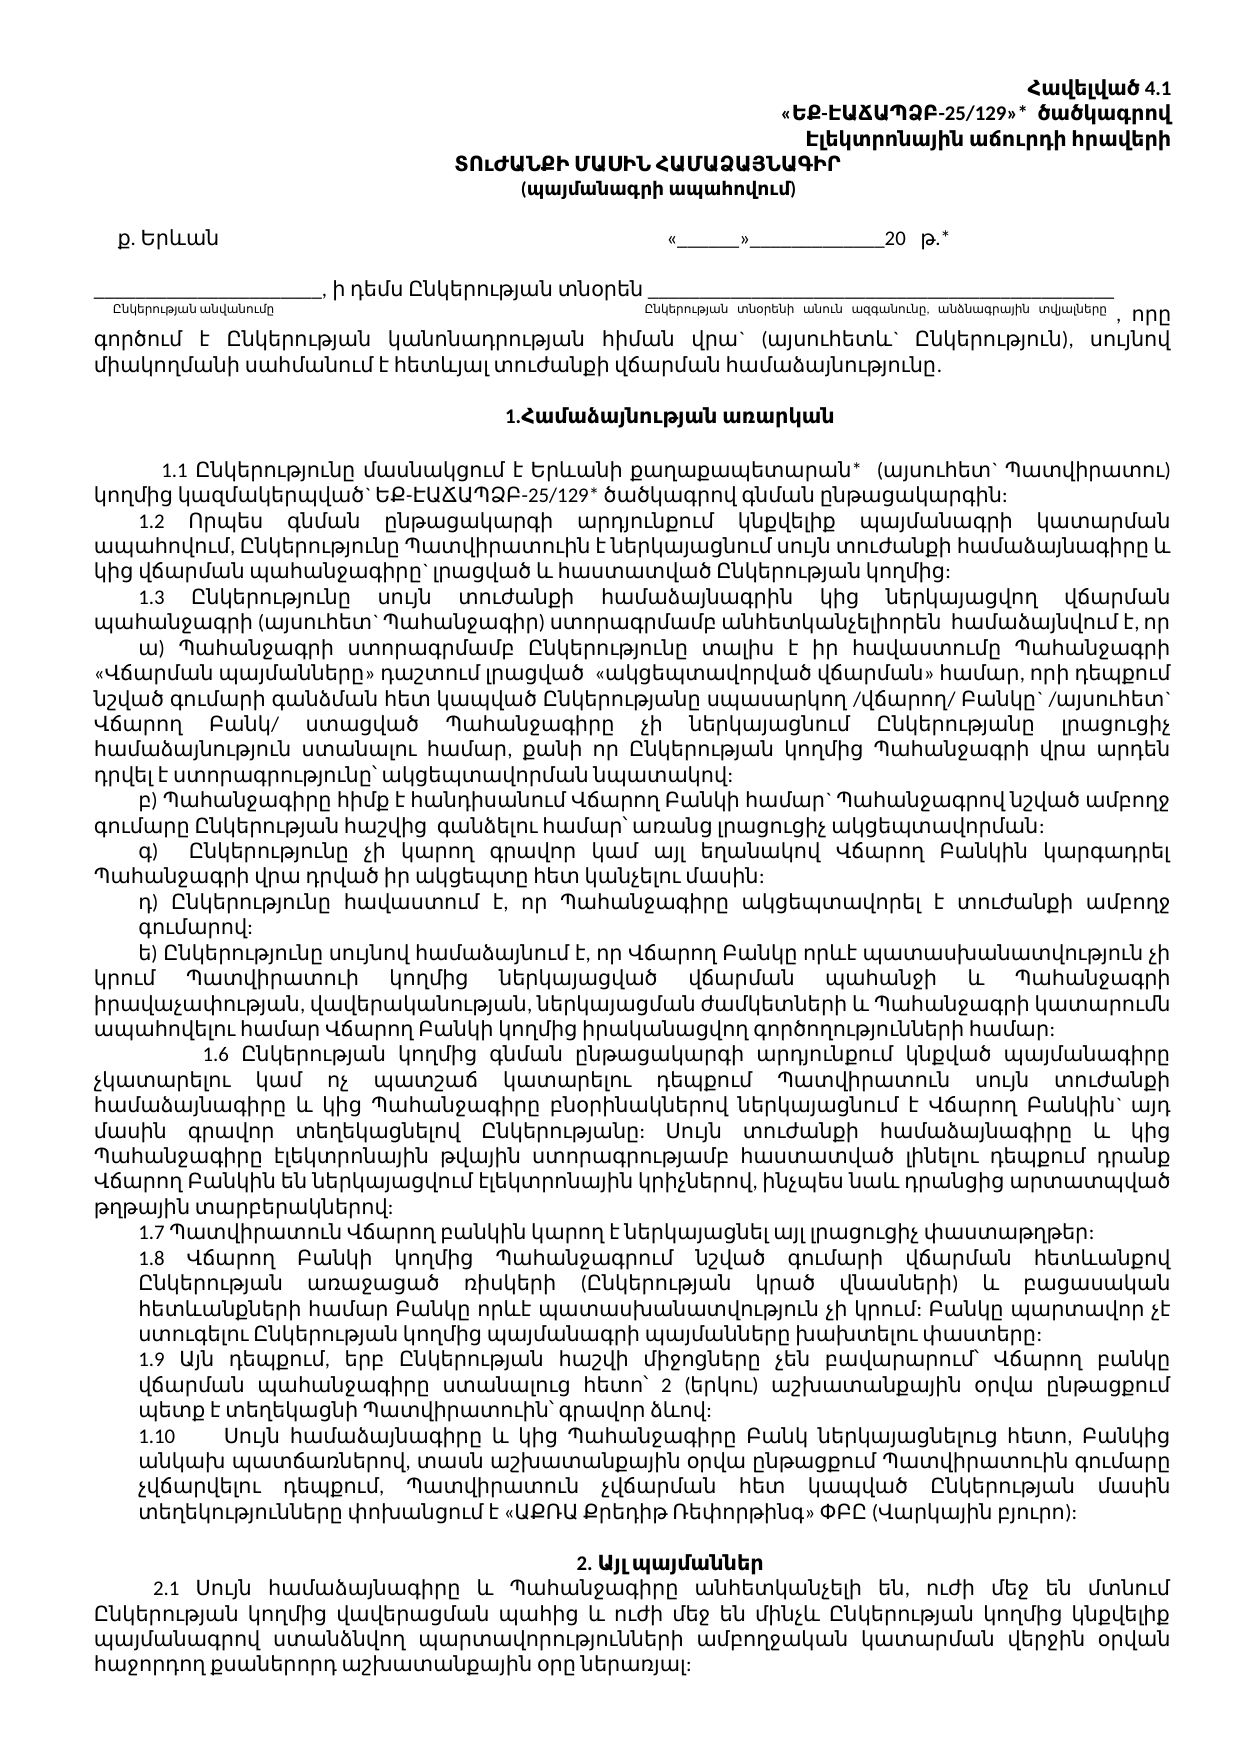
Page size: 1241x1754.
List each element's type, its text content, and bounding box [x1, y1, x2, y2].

text 1.6 Ընկերության կողմից գնման ընթացակարգի արդյունքում կնքված պայմանագիրը չկատարելու կամ ոչ պատշաճ կատարելու դեպքում Պատվիրատուն սույն տուժանքի համաձայնագիրը և կից Պահանջագիրը բնօրինակներով ներկայացնում է Վճարող Բանկին` այդ մասին գրավոր տեղեկացնելով Ընկերությանը: Սույն տուժանքի համաձայնագիրը և կից Պահանջագիրը էլեկտրոնային թվային ստորագրությամբ հաստատված լինելու դեպքում դրանք Վճարող Բանկին են ներկայացվում էլեկտրոնային կրիչներով, ինչպես նաև դրանցից արտատպված թղթային տարբերակներով: [94, 1042, 1171, 1219]
text 1.9 Այն դեպքում, երբ Ընկերության հաշվի միջոցները չեն բավարարում՝ Վճարող բանկը վճարման պահանջագիրը ստանալուց հետո՝ 2 (երկու) աշխատանքային օրվա ընթացքում պետք է տեղեկացնի Պատվիրատուին՝ գրավոր ձևով: [138, 1347, 1171, 1423]
text 1.8 Վճարող Բանկի կողմից Պահանջագրում նշված գումարի վճարման հետևանքով Ընկերության առաջացած ռիսկերի (Ընկերության կրած վնասների) և բացասական հետևանքների համար Բանկը որևէ պատասխանատվություն չի կրում: Բանկը պարտավոր չէ ստուգելու Ընկերության կողմից պայմանագրի պայմանները խախտելու փաստերը: [138, 1245, 1171, 1347]
text 1.1 Ընկերությունը մասնակցում է Երևանի քաղաքապետարան* (այսուհետ` Պատվիրատու) կողմից կազմակերպված` ԵՔ-ԷԱՃԱՊՁԲ-25/129* ծածկագրով գնման ընթացակարգին: [94, 457, 1171, 508]
text «ԵՔ-ԷԱՃԱՊՁԲ-25/129»* ծածկագրով [94, 100, 1171, 126]
text 1.3 Ընկերությունը սույն տուժանքի համաձայնագրին կից ներկայացվող վճարման պահանջագրի (այսուհետ` Պահանջագիր) ստորագրմամբ անհետկանչելիորեն համաձայնվում է, որ [94, 584, 1171, 635]
text բ) Պահանջագիրը հիմք է հանդիսանում Վճարող Բանկի համար` Պահանջագրով նշված ամբողջ գումարը Ընկերության հաշվից գանձելու համար՝ առանց լրացուցիչ ակցեպտավորման: [94, 787, 1171, 838]
text 1.2 Որպես գնման ընթացակարգի արդյունքում կնքվելիք պայմանագրի կատարման ապահովում, Ընկերությունը Պատվիրատուին է ներկայացնում սույն տուժանքի համաձայնագիրը և կից վճարման պահանջագիրը` լրացված և հաստատված Ընկերության կողմից: [94, 508, 1171, 584]
text (պայմանագրի ապահովում) [94, 177, 1171, 199]
text 1.10 Սույն համաձայնագիրը և կից Պահանջագիրը Բանկ ներկայացնելուց հետո, Բանկից անկախ պատճառներով, տասն աշխատանքային օրվա ընթացքում Պատվիրատուին գումարը չվճարվելու դեպքում, Պատվիրատուն չվճարման հետ կապված Ընկերության մասին տեղեկությունները փոխանցում է «ԱՔՌԱ Քրեդիթ Ռեփորթինգ» ՓԲԸ (Վարկային բյուրո): [138, 1423, 1171, 1524]
text Ընկերության անվանումը Ընկերության տնօրենի անուն ազգանունը, անձնագրային տվյալները , որը գործում է Ընկերության կանոնադրության հիման վրա` (այսուհետև` Ընկերություն), սույնով միակողմանի սահմանում է հետևյալ տուժանքի վճարման համաձայնությունը. [94, 301, 1171, 377]
text ե) Ընկերությունը սույնով համաձայնում է, որ Վճարող Բանկը որևէ պատասխանատվություն չի կրում Պատվիրատուի կողմից ներկայացված վճարման պահանջի և Պահանջագրի իրավաչափության, վավերականության, ներկայացման ժամկետների և Պահանջագրի կատարումն ապահովելու համար Վճարող Բանկի կողմից իրականացվող գործողությունների համար: [94, 940, 1171, 1042]
text 1.Համաձայնության առարկան [169, 403, 1171, 428]
text ՏՈւԺԱՆՔԻ ՄԱՍԻՆ ՀԱՄԱՁԱՅՆԱԳԻՐ [94, 151, 1171, 177]
text ք. Երևան «______»_____________20 թ.* [94, 225, 1171, 250]
text 2. Այլ պայմաններ [169, 1550, 1171, 1575]
text 2.1 Սույն համաձայնագիրը և Պահանջագիրը անհետկանչելի են, ուժի մեջ են մտնում Ընկերության կողմից վավերացման պահից և ուժի մեջ են մինչև Ընկերության կողմից կնքվելիք պայմանագրով ստանձնվող պարտավորությունների ամբողջական կատարման վերջին օրվան հաջորդող քսաներորդ աշխատանքային օրը ներառյալ: [94, 1575, 1171, 1677]
text գ) Ընկերությունը չի կարող գրավոր կամ այլ եղանակով Վճարող Բանկին կարգադրել Պահանջագրի վրա դրված իր ակցեպտը հետ կանչելու մասին: [94, 838, 1171, 889]
text դ) Ընկերությունը հավաստում է, որ Պահանջագիրը ակցեպտավորել է տուժանքի ամբողջ գումարով: [138, 889, 1171, 940]
text Էլեկտրոնային աճուրդի հրավերի [94, 126, 1171, 151]
text Հավելված 4.1 [94, 75, 1171, 100]
text 1.7 Պատվիրատուն Վճարող բանկին կարող է ներկայացնել այլ լրացուցիչ փաստաթղթեր: [138, 1219, 1171, 1245]
text ա) Պահանջագրի ստորագրմամբ Ընկերությունը տալիս է իր հավաստումը Պահանջագրի «Վճարման պայմանները» դաշտում լրացված «ակցեպտավորված վճարման» համար, որի դեպքում նշված գումարի գանձման հետ կապված Ընկերությանը սպասարկող /վճարող/ Բանկը` /այսուհետ` Վճարող Բանկ/ ստացված Պահանջագիրը չի ներկայացնում Ընկերությանը լրացուցիչ համաձայնություն ստանալու համար, քանի որ Ընկերության կողմից Պահանջագրի վրա արդեն դրվել է ստորագրությունը՝ ակցեպտավորման նպատակով: [94, 635, 1171, 787]
text ______________________, ի դեմս Ընկերության տնօրեն _____________________________________________ [94, 276, 1171, 301]
